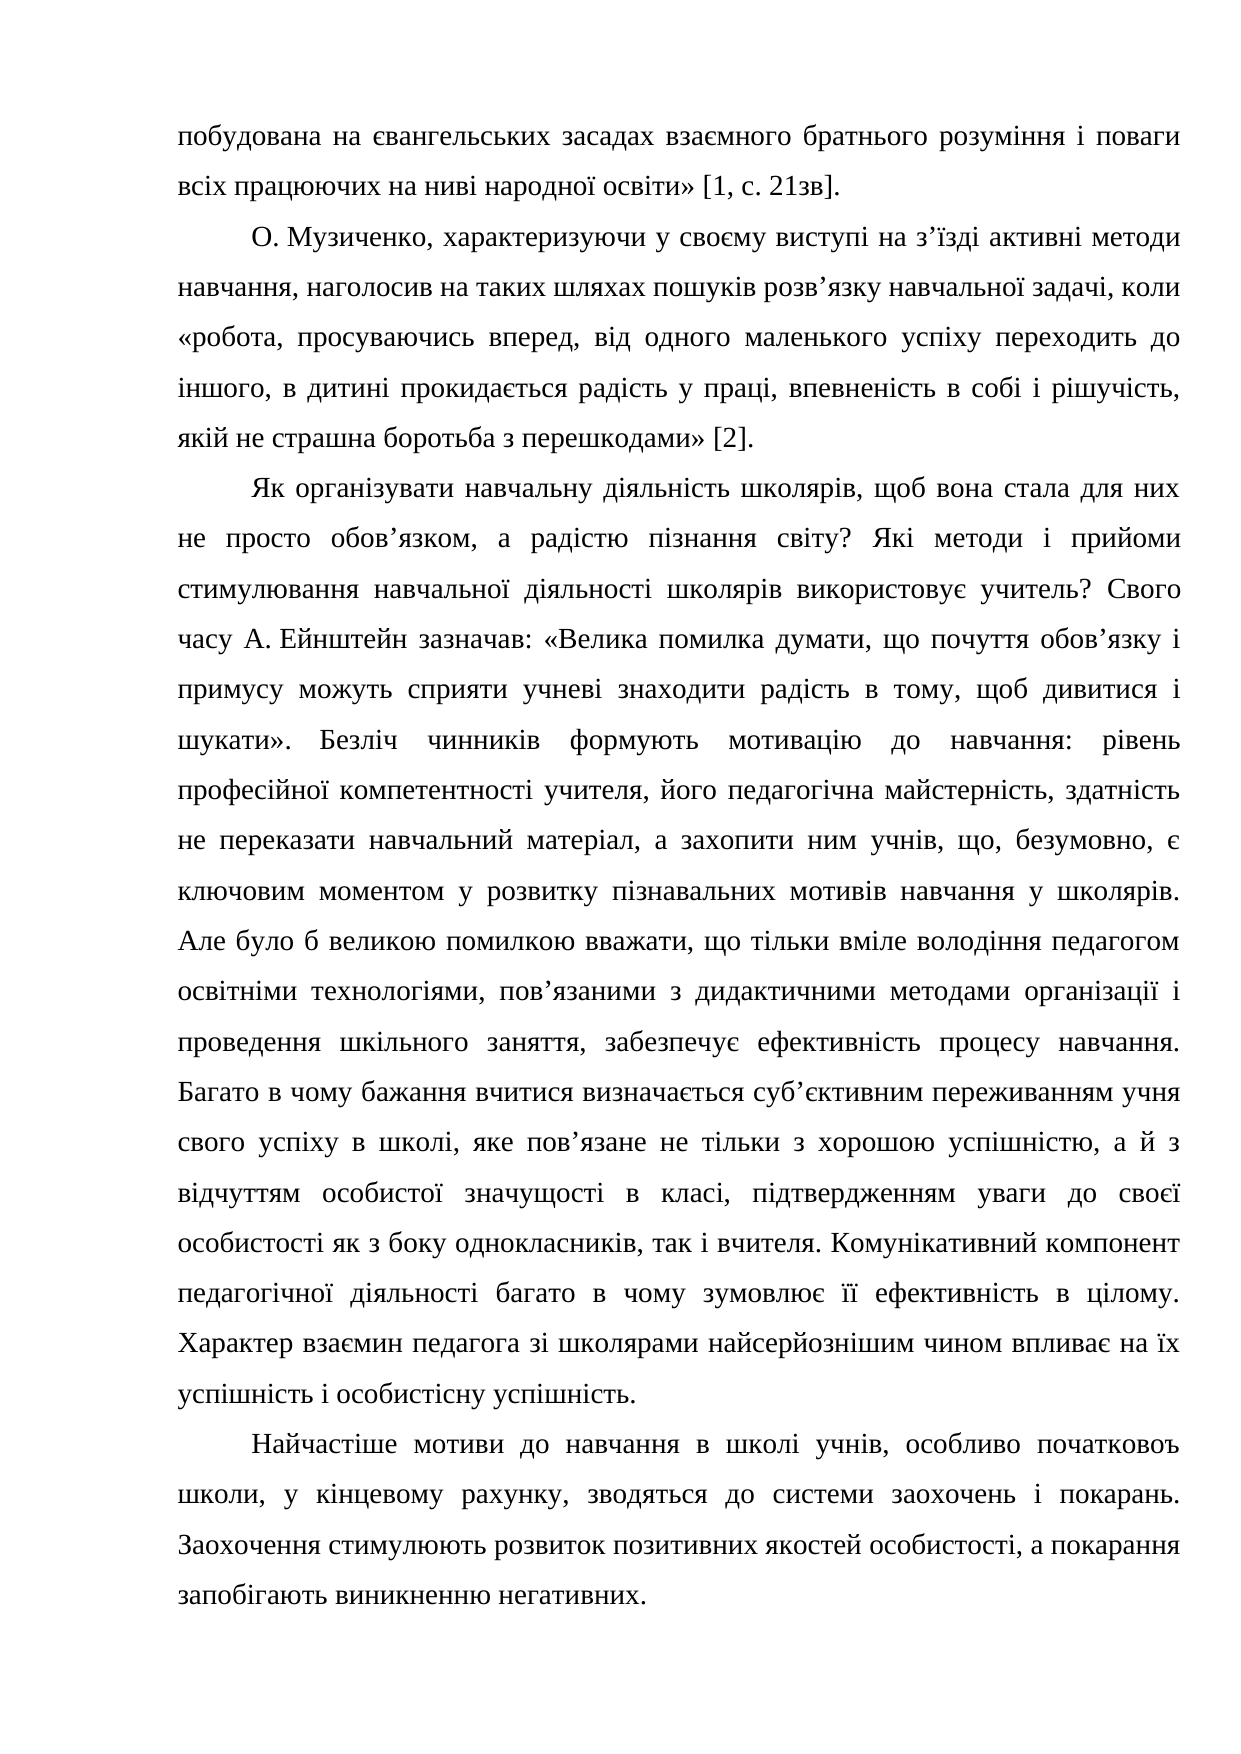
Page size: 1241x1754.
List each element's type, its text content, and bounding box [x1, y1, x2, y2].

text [177, 118, 1181, 202]
text Найчастіше мотиви до навчання в школі учнів, особливо початковоъ школи, у кінцевому рахунку, зводяться до системи заохочень і покарань. Заохочення стимулюють розвиток позитивних якостей особистості, а покарання запобігають виникненню негативних. [177, 1426, 1181, 1611]
text О. Музиченко, характеризуючи у своєму виступі на з’їзді активні методи навчання, наголосив на таких шляхах пошуків розв’язку навчальної задачі, коли «робота, просуваючись вперед, від одного маленького успіху переходить до іншого, в дитині прокидається радість у праці, впевненість в собі і рішучість, якій не страшна боротьба з перешкодами» [2]. [177, 219, 1181, 453]
text Як організувати навчальну діяльність школярів, щоб вона стала для них не просто обов’язком, а радістю пізнання світу? Які методи і прийоми стимулювання навчальної діяльності школярів використовує учитель? Свого часу А. Ейнштейн зазначав: «Велика помилка думати, що почуття обов’язку і примусу можуть сприяти учневі знаходити радість в тому, щоб дивитися і шукати». Безліч чинників формують мотивацію до навчання: рівень професійної компетентності учителя, його педагогічна майстерність, здатність не переказати навчальний матеріал, а захопити ним учнів, що, безумовно, є ключовим моментом у розвитку пізнавальних мотивів навчання у школярів. Але було б великою помилкою вважати, що тільки вміле володіння педагогом освітніми технологіями, пов’язаними з дидактичними методами організації і проведення шкільного заняття, забезпечує ефективність процесу навчання. Багато в чому бажання вчитися визначається суб’єктивним переживанням учня свого успіху в школі, яке пов’язане не тільки з хорошою успішністю, а й з відчуттям особистої значущості в класі, підтвердженням уваги до своєї особистості як з боку однокласників, так і вчителя. Комунікативний компонент педагогічної діяльності багато в чому зумовлює її ефективність в цілому. Характер взаємин педагога зі школярами найсерйознішим чином впливає на їх успішність і особистісну успішність. [177, 470, 1181, 1409]
